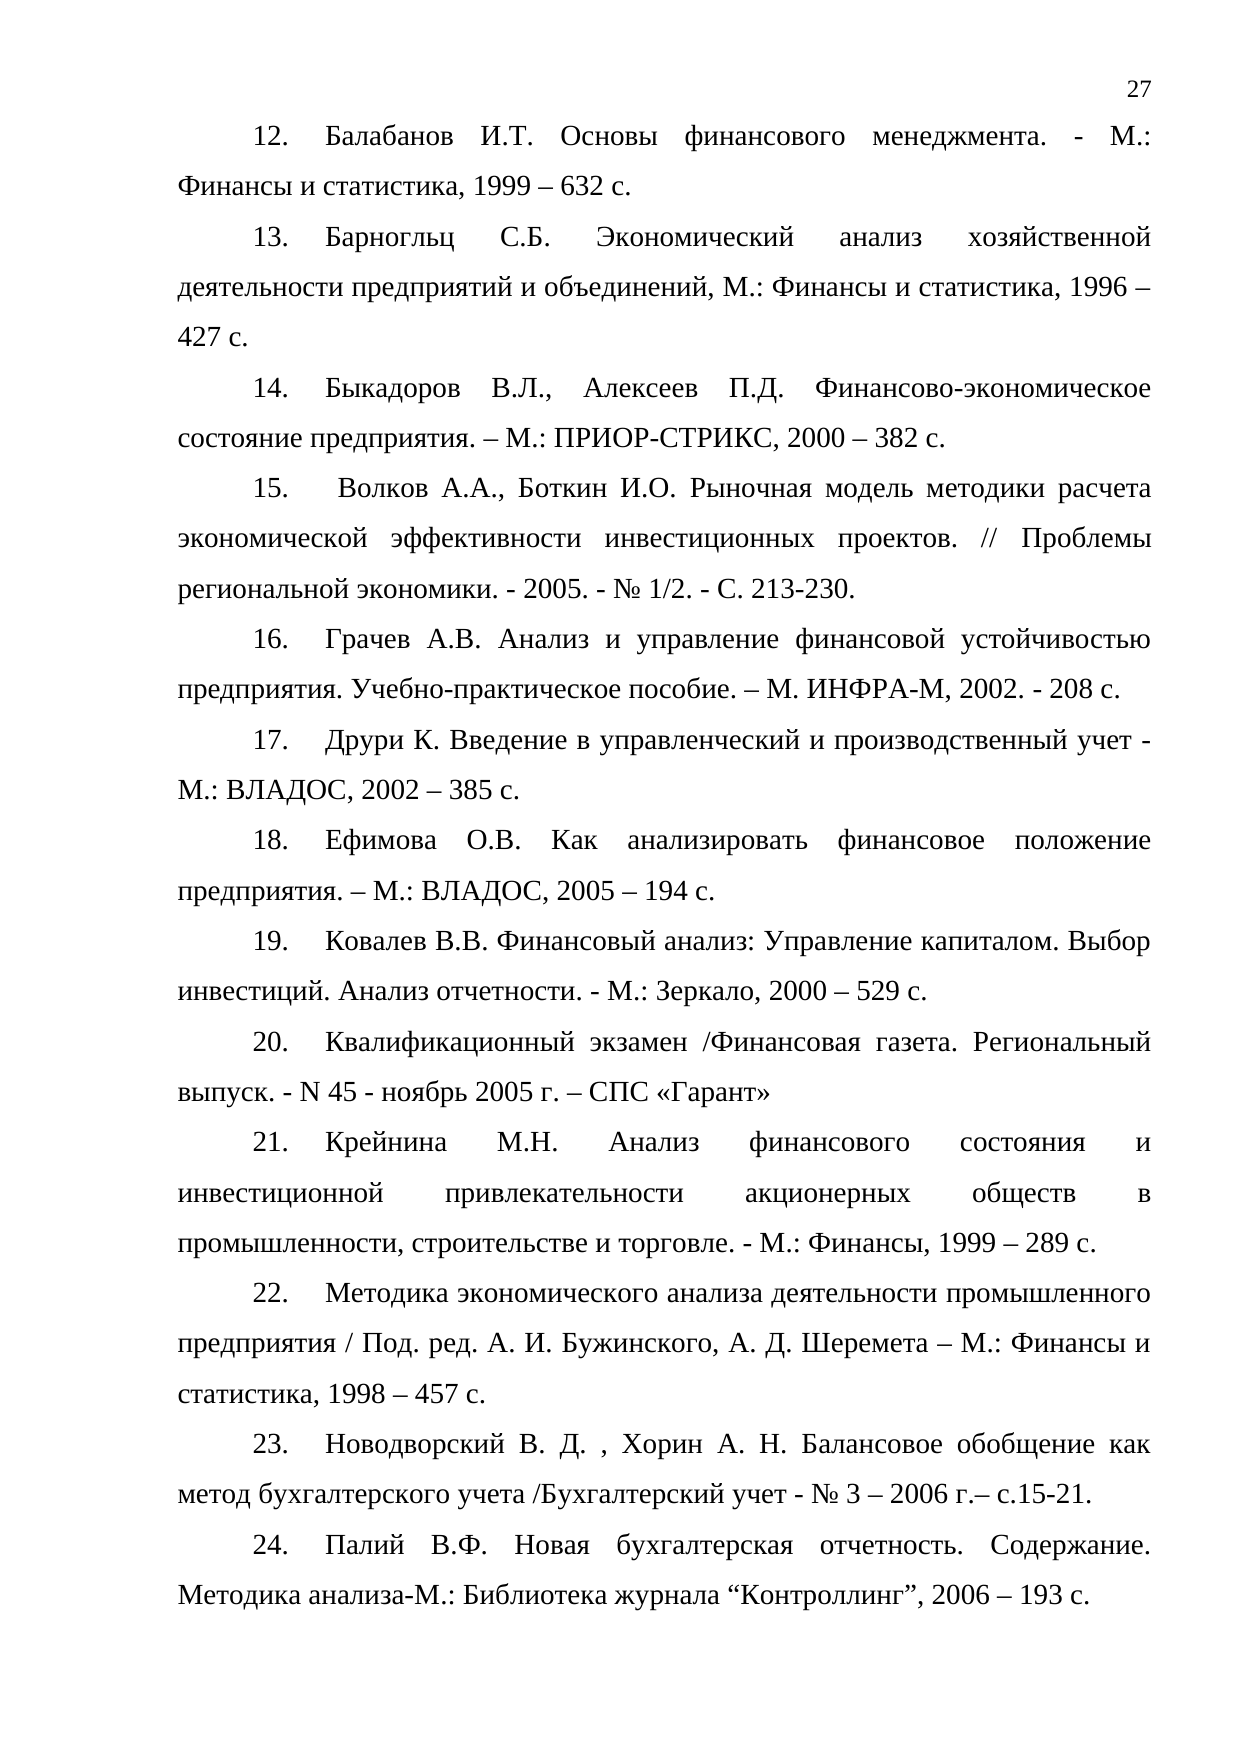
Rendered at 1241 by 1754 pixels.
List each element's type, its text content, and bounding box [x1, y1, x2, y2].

list Новодворский В. Д. , Хорин А. Н. Балансовое обобщение как метод бухгалтерского учета /Бухгалтерский учет - № 3 – .– с.15-21. [177, 1426, 1152, 1510]
list Друри К. Введение в управленческий и производственный учет -М.: ВЛАДОС, 2002 – 385 с. [177, 722, 1152, 806]
list Квалификационный экзамен /Финансовая газета. Региональный выпуск. - N 45 - ноябрь . – СПС «Гарант» [177, 1024, 1152, 1108]
list Балабанов И.Т. Основы финансового менеджмента. - М.: Финансы и статистика, 1999 – 632 с. [177, 118, 1152, 202]
list Методика экономического анализа деятельности промышленного предприятия / Под. ред. А. И. Бужинского, А. Д. Шеремета – М.: Финансы и статистика, 1998 – 457 с. [177, 1275, 1152, 1409]
list Быкадоров В.Л., Алексеев П.Д. Финансово-экономическое состояние предприятия. – М.: ПРИОР-СТРИКС, 2000 – 382 с. [177, 370, 1152, 453]
list Ковалев В.В. Финансовый анализ: Управление капиталом. Выбор инвестиций. Анализ отчетности. - М.: Зеркало, 2000 – 529 с. [177, 923, 1152, 1007]
list Барногльц С.Б. Экономический анализ хозяйственной деятельности предприятий и объединений, М.: Финансы и статистика, 1996 – 427 с. [177, 219, 1152, 353]
list Ефимова О.В. Как анализировать финансовое положение предприятия. – М.: ВЛАДОС, 2005 – 194 с. [177, 822, 1152, 906]
list Волков А.А., Боткин И.О. Рыночная модель методики расчета экономической эффективности инвестиционных проектов. // Проблемы региональной экономики. - 2005. - № 1/2. - С. 213-230. [177, 470, 1152, 604]
list Палий В.Ф. Новая бухгалтерская отчетность. Содержание. Методика анализа-М.: Библиотека журнала “Контроллинг”, 2006 – 193 с. [177, 1527, 1152, 1611]
list Крейнина М.Н. Анализ финансового состояния и инвестиционной привлекательности акционерных обществ в промышленности, строительстве и торговле. - М.: Финансы, 1999 – 289 с. [177, 1124, 1152, 1258]
list Грачев А.В. Анализ и управление финансовой устойчивостью предприятия. Учебно-практическое пособие. – М. ИНФРА-М, 2002. - 208 с. [177, 621, 1152, 705]
